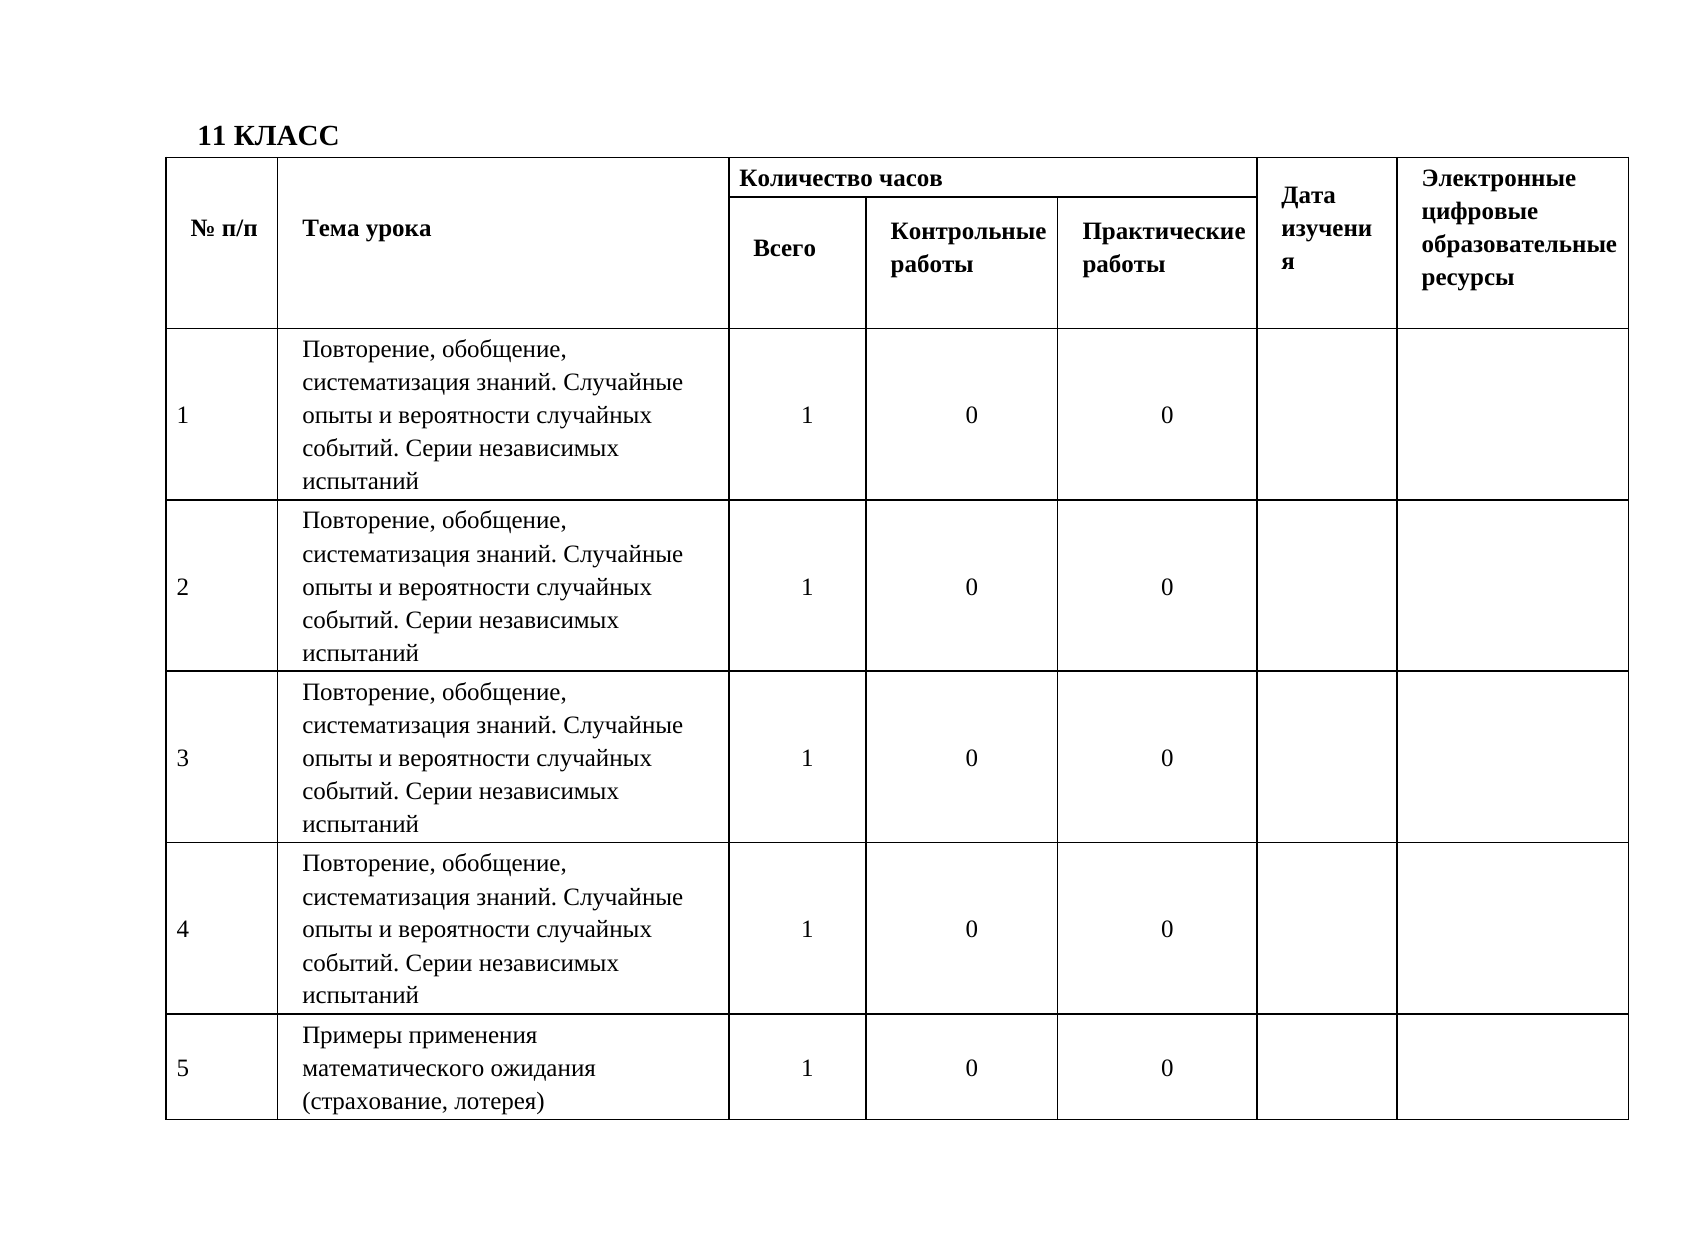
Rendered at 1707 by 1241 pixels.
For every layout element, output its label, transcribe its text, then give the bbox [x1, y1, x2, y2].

table_cell [1258, 843, 1396, 1013]
table_header Количество часов [730, 158, 1256, 196]
table_cell 1 [167, 329, 277, 499]
table_cell Всего [730, 198, 865, 327]
table_cell 0 [1058, 501, 1256, 670]
table_cell [1398, 329, 1628, 499]
table_header Дата изучения [1258, 158, 1396, 327]
table_cell [1398, 672, 1628, 842]
table_cell 5 [167, 1015, 277, 1119]
table_cell 0 [867, 1015, 1057, 1119]
table_cell 1 [730, 501, 865, 670]
table_cell [1258, 672, 1396, 842]
table_cell 1 [730, 1015, 865, 1119]
table_cell 1 [730, 672, 865, 842]
table_cell 0 [1058, 329, 1256, 499]
table_header Тема урока [278, 158, 728, 327]
table_cell Повторение, обобщение, систематизация знаний. Случайные опыты и вероятности случайных событий. Серии независимых испытаний [278, 843, 728, 1013]
table_cell [1258, 501, 1396, 670]
table_cell 1 [730, 843, 865, 1013]
table_cell 1 [730, 329, 865, 499]
table_cell Повторение, обобщение, систематизация знаний. Случайные опыты и вероятности случайных событий. Серии независимых испытаний [278, 329, 728, 499]
text 11 КЛАСС [190, 118, 1618, 152]
table_cell Повторение, обобщение, систематизация знаний. Случайные опыты и вероятности случайных событий. Серии независимых испытаний [278, 672, 728, 842]
table_cell [1258, 329, 1396, 499]
table_cell 0 [1058, 1015, 1256, 1119]
table_cell 2 [167, 501, 277, 670]
table_cell [1398, 501, 1628, 670]
table_cell [1258, 1015, 1396, 1119]
table_header № п/п [167, 158, 277, 327]
table_cell 0 [867, 672, 1057, 842]
table_header Электронные цифровые образовательные ресурсы [1398, 158, 1628, 327]
table_cell 3 [167, 672, 277, 842]
table_cell 0 [867, 501, 1057, 670]
table_cell [1398, 1015, 1628, 1119]
table_cell 0 [867, 329, 1057, 499]
table_cell Примеры применения математического ожидания (страхование, лотерея) [278, 1015, 728, 1119]
table_cell 0 [1058, 843, 1256, 1013]
table_cell Контрольные работы [867, 198, 1057, 327]
table_cell 0 [1058, 672, 1256, 842]
table_cell 0 [867, 843, 1057, 1013]
table_cell Повторение, обобщение, систематизация знаний. Случайные опыты и вероятности случайных событий. Серии независимых испытаний [278, 501, 728, 670]
table_cell 4 [167, 843, 277, 1013]
table_cell Практические работы [1058, 198, 1256, 327]
table_cell [1398, 843, 1628, 1013]
